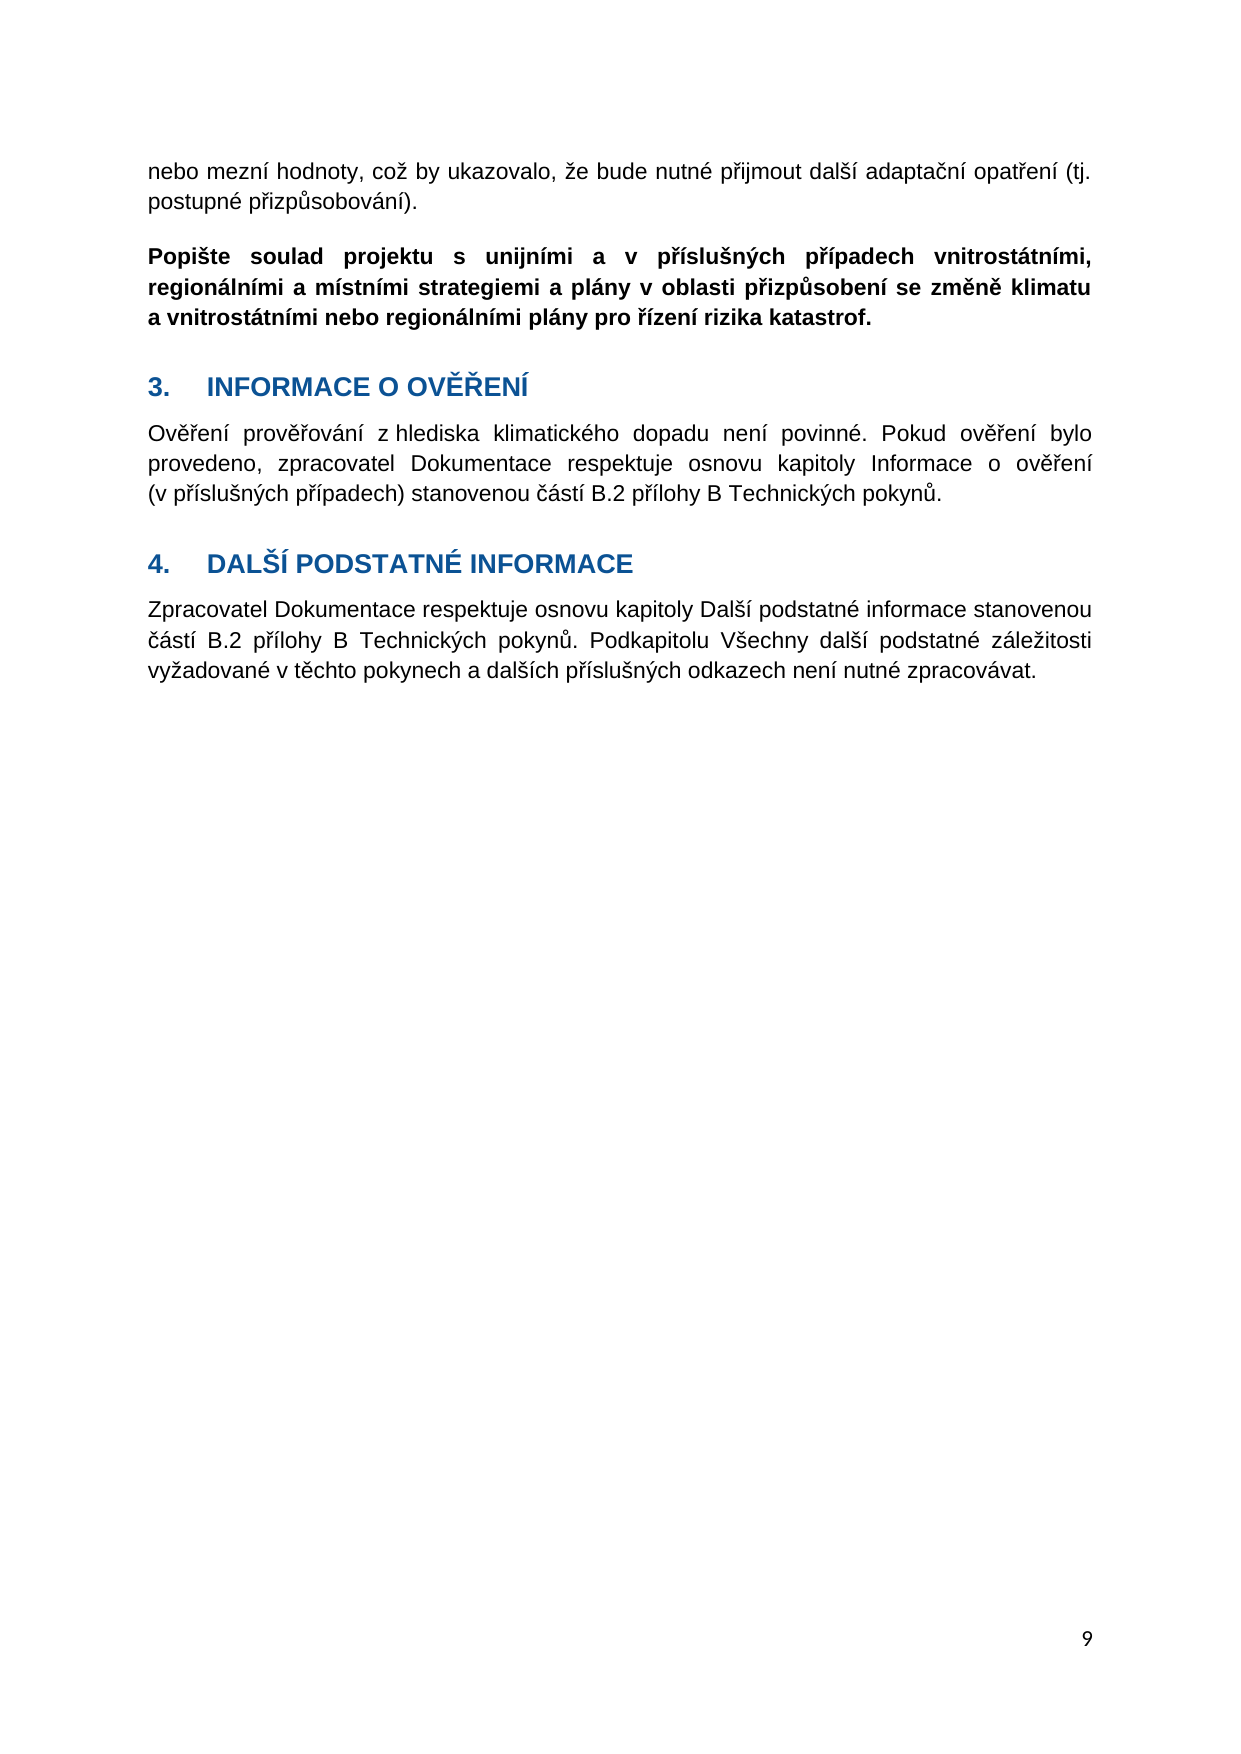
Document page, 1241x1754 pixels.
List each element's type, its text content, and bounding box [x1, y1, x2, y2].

text Ověření prověřování z hlediska klimatického dopadu není povinné. Pokud ověření bylo provedeno, zpracovatel Dokumentace respektuje osnovu kapitoly Informace o ověření (v příslušných případech) stanovenou částí B.2 přílohy B Technických pokynů. [148, 420, 1093, 507]
text Zpracovatel Dokumentace respektuje osnovu kapitoly Další podstatné informace stanovenou částí B.2 přílohy B Technických pokynů. Podkapitolu Všechny další podstatné záležitosti vyžadované v těchto pokynech a dalších příslušných odkazech není nutné zpracovávat. [148, 596, 1093, 683]
text Popište soulad projektu s unijními a v příslušných případech vnitrostátními, regionálními a místními strategiemi a plány v oblasti přizpůsobení se změně klimatu a vnitrostátními nebo regionálními plány pro řízení rizika katastrof. [148, 243, 1093, 330]
subtitle Další podstatné informace [148, 548, 1093, 579]
subtitle Informace o ověření [148, 371, 1093, 403]
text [148, 158, 1093, 214]
